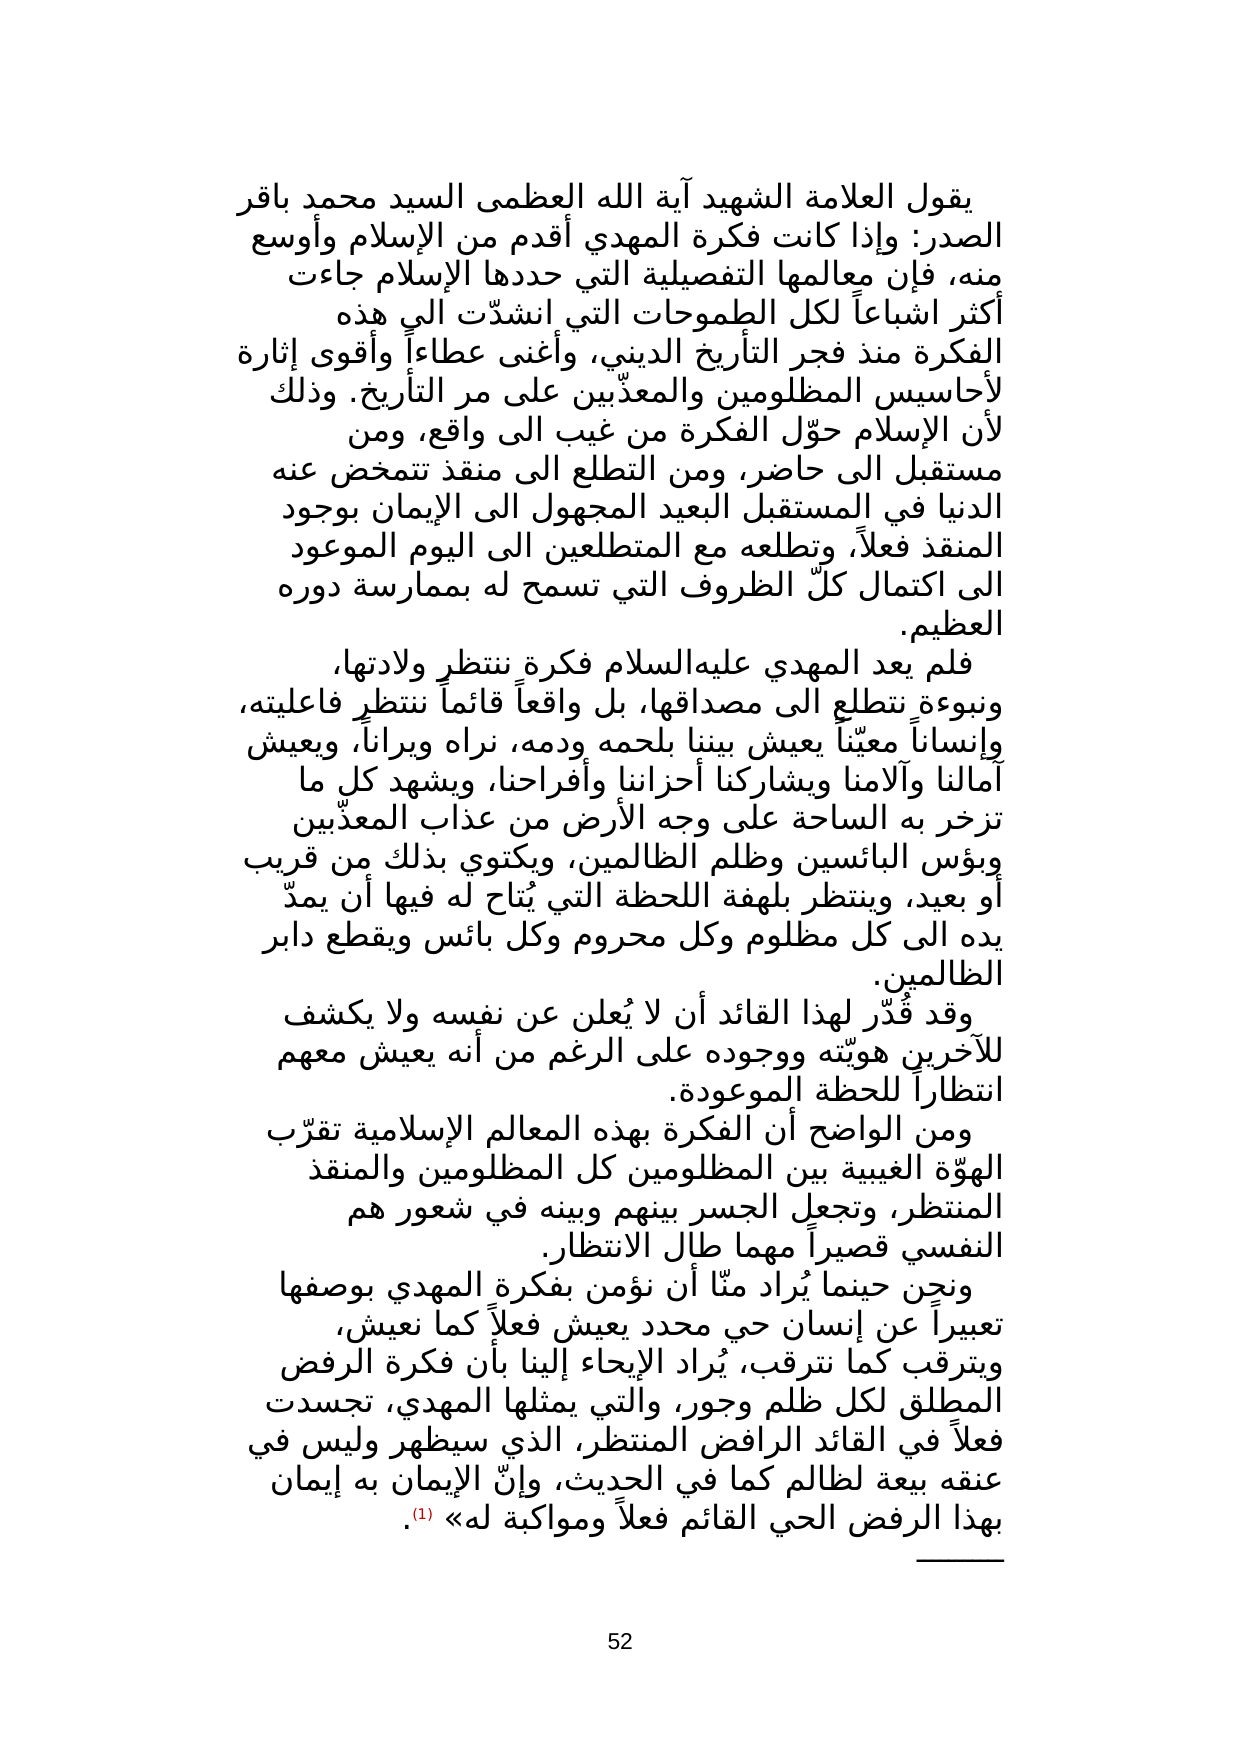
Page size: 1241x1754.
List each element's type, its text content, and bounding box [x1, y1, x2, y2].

text ـــــــــــ [236, 1537, 1004, 1569]
text ومن الواضح أن الفكرة بهذه المعالم الإسلامية تقرّب الهوّة الغيبية بين المظلومين كل المظلومين والمنقذ المنتظر، وتجعل الجسر بينهم وبينه في شعور هم النفسي قصيراً مهما طال الانتظار. [236, 1110, 1004, 1265]
text يقول العلامة الشهيد آية الله العظمى السيد محمد باقر الصدر: وإذا كانت فكرة المهدي أقدم من الإسلام وأوسع منه، فإن معالمها التفصيلية التي حددها الإسلام جاءت أكثر اشباعاً لكل الطموحات التي انشدّت الى هذه الفكرة منذ فجر التأريخ الديني، وأغنى عطاءاً وأقوى إثارة لأحاسيس المظلومين والمعذّبين على مر التأريخ. وذلك لأن الإسلام حوّل الفكرة من غيب الى واقع، ومن مستقبل الى حاضر، ومن التطلع الى منقذ تتمخض عنه الدنيا في المستقبل البعيد المجهول الى الإيمان بوجود المنقذ فعلاً، وتطلعه مع المتطلعين الى اليوم الموعود الى اكتمال كلّ الظروف التي تسمح له بممارسة دوره العظيم. [236, 177, 1004, 643]
text وقد قُدّر لهذا القائد أن لا يُعلن عن نفسه ولا يكشف للآخرين هويّته ووجوده على الرغم من أنه يعيش معهم انتظاراً للحظة الموعودة. [236, 993, 1004, 1110]
text ونحن حينما يُراد منّا أن نؤمن بفكرة المهدي بوصفها تعبيراً عن إنسان حي محدد يعيش فعلاً كما نعيش، ويترقب كما نترقب، يُراد الإيحاء إلينا بأن فكرة الرفض المطلق لكل ظلم وجور، والتي يمثلها المهدي، تجسدت فعلاً في القائد الرافض المنتظر، الذي سيظهر وليس في عنقه بيعة لظالم كما في الحديث، وإنّ الإيمان به إيمان بهذا الرفض الحي القائم فعلاً ومواكبة له» (1). [236, 1265, 1004, 1537]
text فلم يعد المهدي عليه‌السلام فكرة ننتظر ولادتها، ونبوءة نتطلع الى مصداقها، بل واقعاً قائماً ننتظر فاعليته، وإنساناً معيّناً يعيش بيننا بلحمه ودمه، نراه ويراناً، ويعيش آمالنا وآلامنا ويشاركنا أحزاننا وأفراحنا، ويشهد كل ما تزخر به الساحة على وجه الأرض من عذاب المعذّبين وبؤس البائسين وظلم الظالمين، ويكتوي بذلك من قريب أو بعيد، وينتظر بلهفة اللحظة التي يُتاح له فيها أن يمدّ يده الى كل مظلوم وكل محروم وكل بائس ويقطع دابر الظالمين. [236, 643, 1004, 993]
